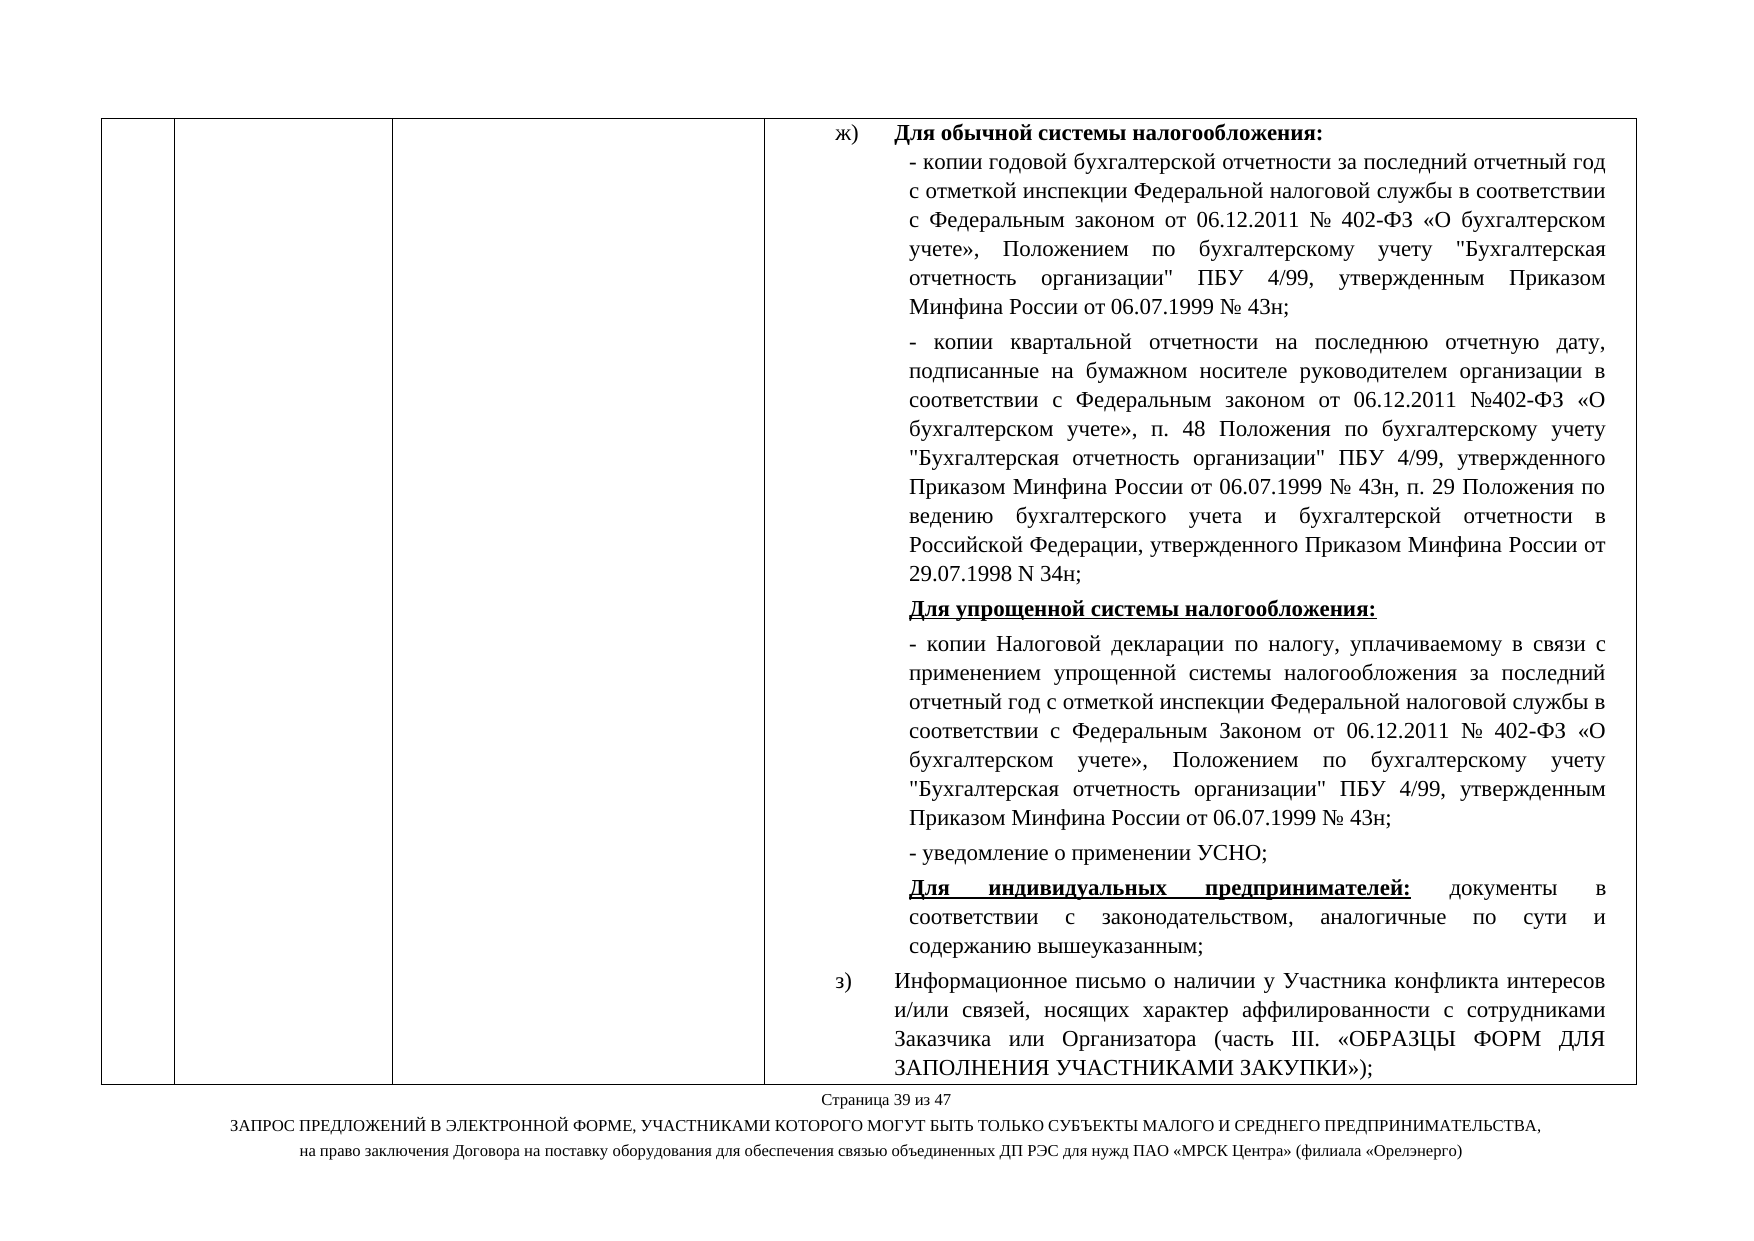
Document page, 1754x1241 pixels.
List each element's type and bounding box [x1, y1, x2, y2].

table_cell [393, 119, 764, 1083]
table_cell [102, 119, 174, 1083]
table_cell [175, 119, 392, 1083]
table_cell [765, 119, 1636, 1083]
